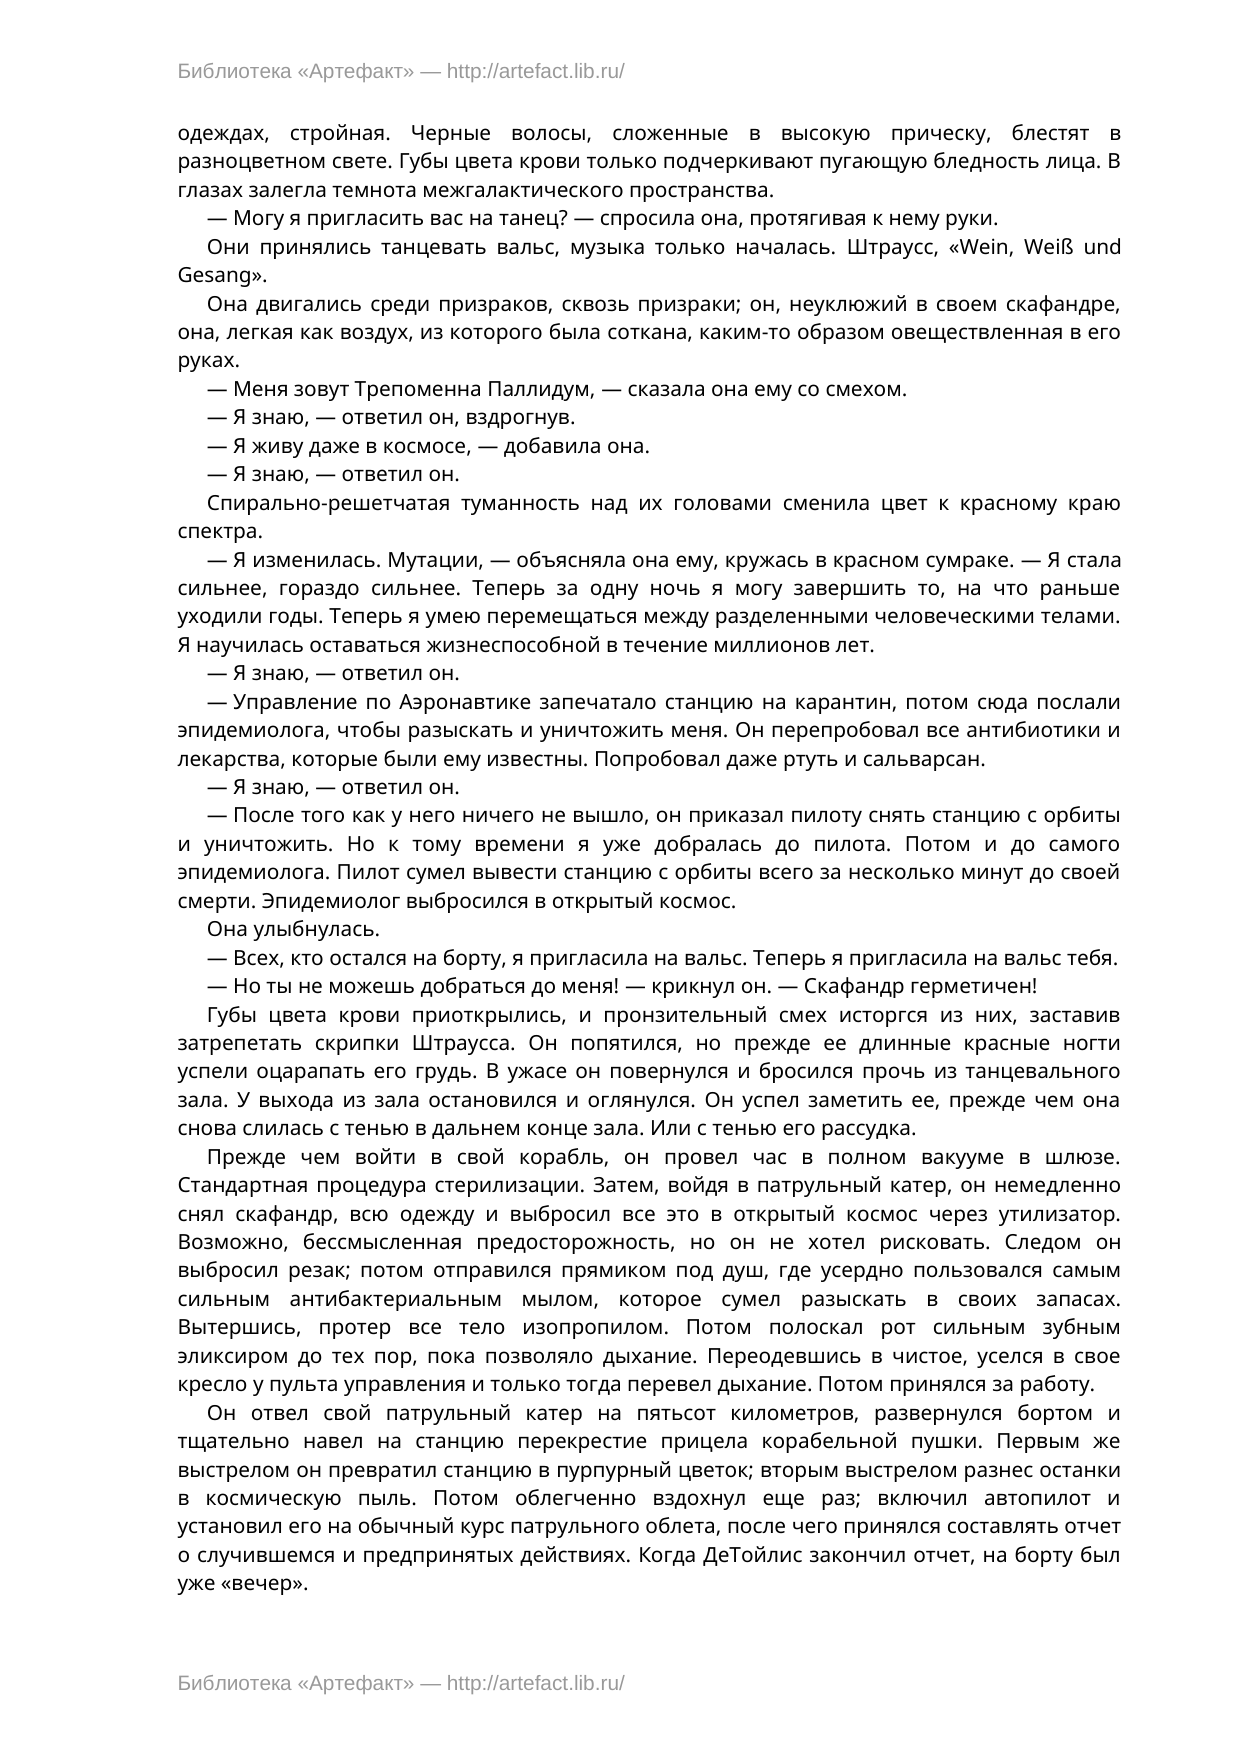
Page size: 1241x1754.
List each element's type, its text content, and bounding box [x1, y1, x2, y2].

text Он отвел свой патрульный катер на пятьсот километров, развернулся бортом и тщательно навел на станцию перекрестие прицела корабельной пушки. Первым же выстрелом он превратил станцию в пурпурный цветок; вторым выстрелом разнес останки в космическую пыль. Потом облегченно вздохнул еще раз; включил автопилот и установил его на обычный курс патрульного облета, после чего принялся составлять отчет о случившемся и предпринятых действиях. Когда ДеТойлис закончил отчет, на борту был уже «вечер». [177, 1398, 1122, 1597]
text — Я знаю, — ответил он. [177, 459, 1122, 488]
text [177, 118, 1122, 203]
text — Но ты не можешь добраться до меня! — крикнул он. — Скафандр герметичен! [177, 971, 1122, 1000]
text Губы цвета крови приоткрылись, и пронзительный смех исторгся из них, заставив затрепетать скрипки Штраусса. Он попятился, но прежде ее длинные красные ногти успели оцарапать его грудь. В ужасе он повернулся и бросился прочь из танцевального зала. У выхода из зала остановился и оглянулся. Он успел заметить ее, прежде чем она снова слилась с тенью в дальнем конце зала. Или с тенью его рассудка. [177, 1000, 1122, 1142]
text — Всех, кто остался на борту, я пригласила на вальс. Теперь я пригласила на вальс тебя. [177, 943, 1122, 971]
text — Я знаю, — ответил он, вздрогнув. [177, 402, 1122, 431]
text Она двигались среди призраков, сквозь призраки; он, неуклюжий в своем скафандре, она, легкая как воздух, из которого была соткана, каким-то образом овеществленная в его руках. [177, 289, 1122, 374]
text — Я знаю, — ответил он. [177, 772, 1122, 801]
text Они принялись танцевать вальс, музыка только началась. Штраусс, «Wein, Weiß und Gesang». [177, 232, 1122, 289]
text Спирально-решетчатая туманность над их головами сменила цвет к красному краю спектра. [177, 488, 1122, 545]
text — Могу я пригласить вас на танец? — спросила она, протягивая к нему руки. [177, 203, 1122, 232]
text — Я живу даже в космосе, — добавила она. [177, 431, 1122, 459]
text Прежде чем войти в свой корабль, он провел час в полном вакууме в шлюзе. Стандартная процедура стерилизации. Затем, войдя в патрульный катер, он немедленно снял скафандр, всю одежду и выбросил все это в открытый космос через утилизатор. Возможно, бессмысленная предосторожность, но он не хотел рисковать. Следом он выбросил резак; потом отправился прямиком под душ, где усердно пользовался самым сильным антибактериальным мылом, которое сумел разыскать в своих запасах. Вытершись, протер все тело изопропилом. Потом полоскал рот сильным зубным эликсиром до тех пор, пока позволяло дыхание. Переодевшись в чистое, уселся в свое кресло у пульта управления и только тогда перевел дыхание. Потом принялся за работу. [177, 1142, 1122, 1398]
text — Меня зовут Трепоменна Паллидум, — сказала она ему со смехом. [177, 374, 1122, 402]
text — Управление по Аэронавтике запечатало станцию на карантин, потом сюда послали эпидемиолога, чтобы разыскать и уничтожить меня. Он перепробовал все антибиотики и лекарства, которые были ему известны. Попробовал даже ртуть и сальварсан. [177, 687, 1122, 772]
text — Я знаю, — ответил он. [177, 658, 1122, 687]
text — Я изменилась. Мутации, — объясняла она ему, кружась в красном сумраке. — Я стала сильнее, гораздо сильнее. Теперь за одну ночь я могу завершить то, на что раньше уходили годы. Теперь я умею перемещаться между разделенными человеческими телами. Я научилась оставаться жизнеспособной в течение миллионов лет. [177, 545, 1122, 658]
text Она улыбнулась. [177, 914, 1122, 943]
text — После того как у него ничего не вышло, он приказал пилоту снять станцию с орбиты и уничтожить. Но к тому времени я уже добралась до пилота. Потом и до самого эпидемиолога. Пилот сумел вывести станцию с орбиты всего за несколько минут до своей смерти. Эпидемиолог выбросился в открытый космос. [177, 801, 1122, 914]
